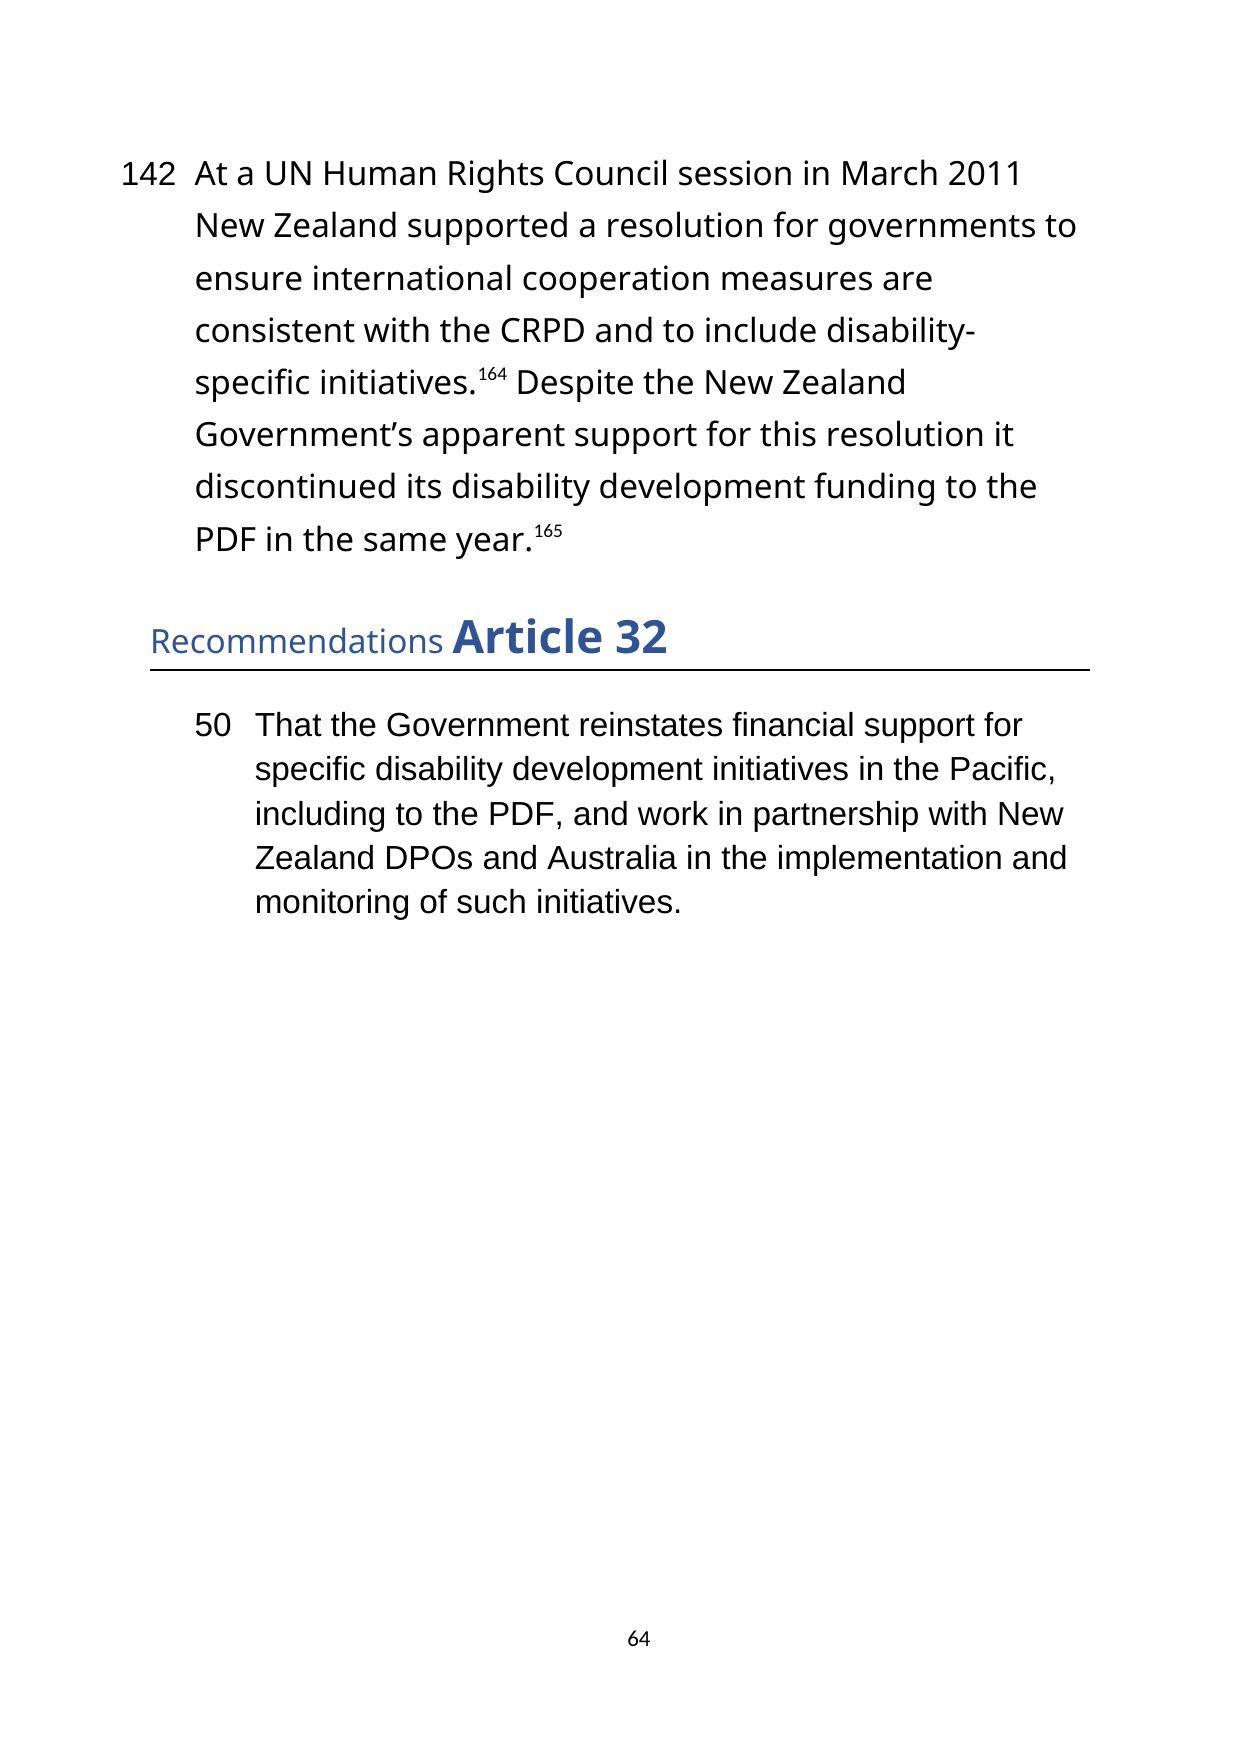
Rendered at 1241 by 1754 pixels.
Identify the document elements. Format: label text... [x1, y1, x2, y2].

list At a UN Human Rights Council session in March 2011 New Zealand supported a resolution for governments to ensure international cooperation measures are consistent with the CRPD and to include disability-specific initiatives. Despite the New Zealand Government’s apparent support for this resolution it discontinued its disability development funding to the PDF in the same year. [121, 150, 1090, 561]
list That the Government reinstates financial support for specific disability development initiatives in the Pacific, including to the PDF, and work in partnership with New Zealand DPOs and Australia in the implementation and monitoring of such initiatives. [194, 705, 1090, 920]
subtitle Recommendations Article 32 [150, 605, 1090, 669]
